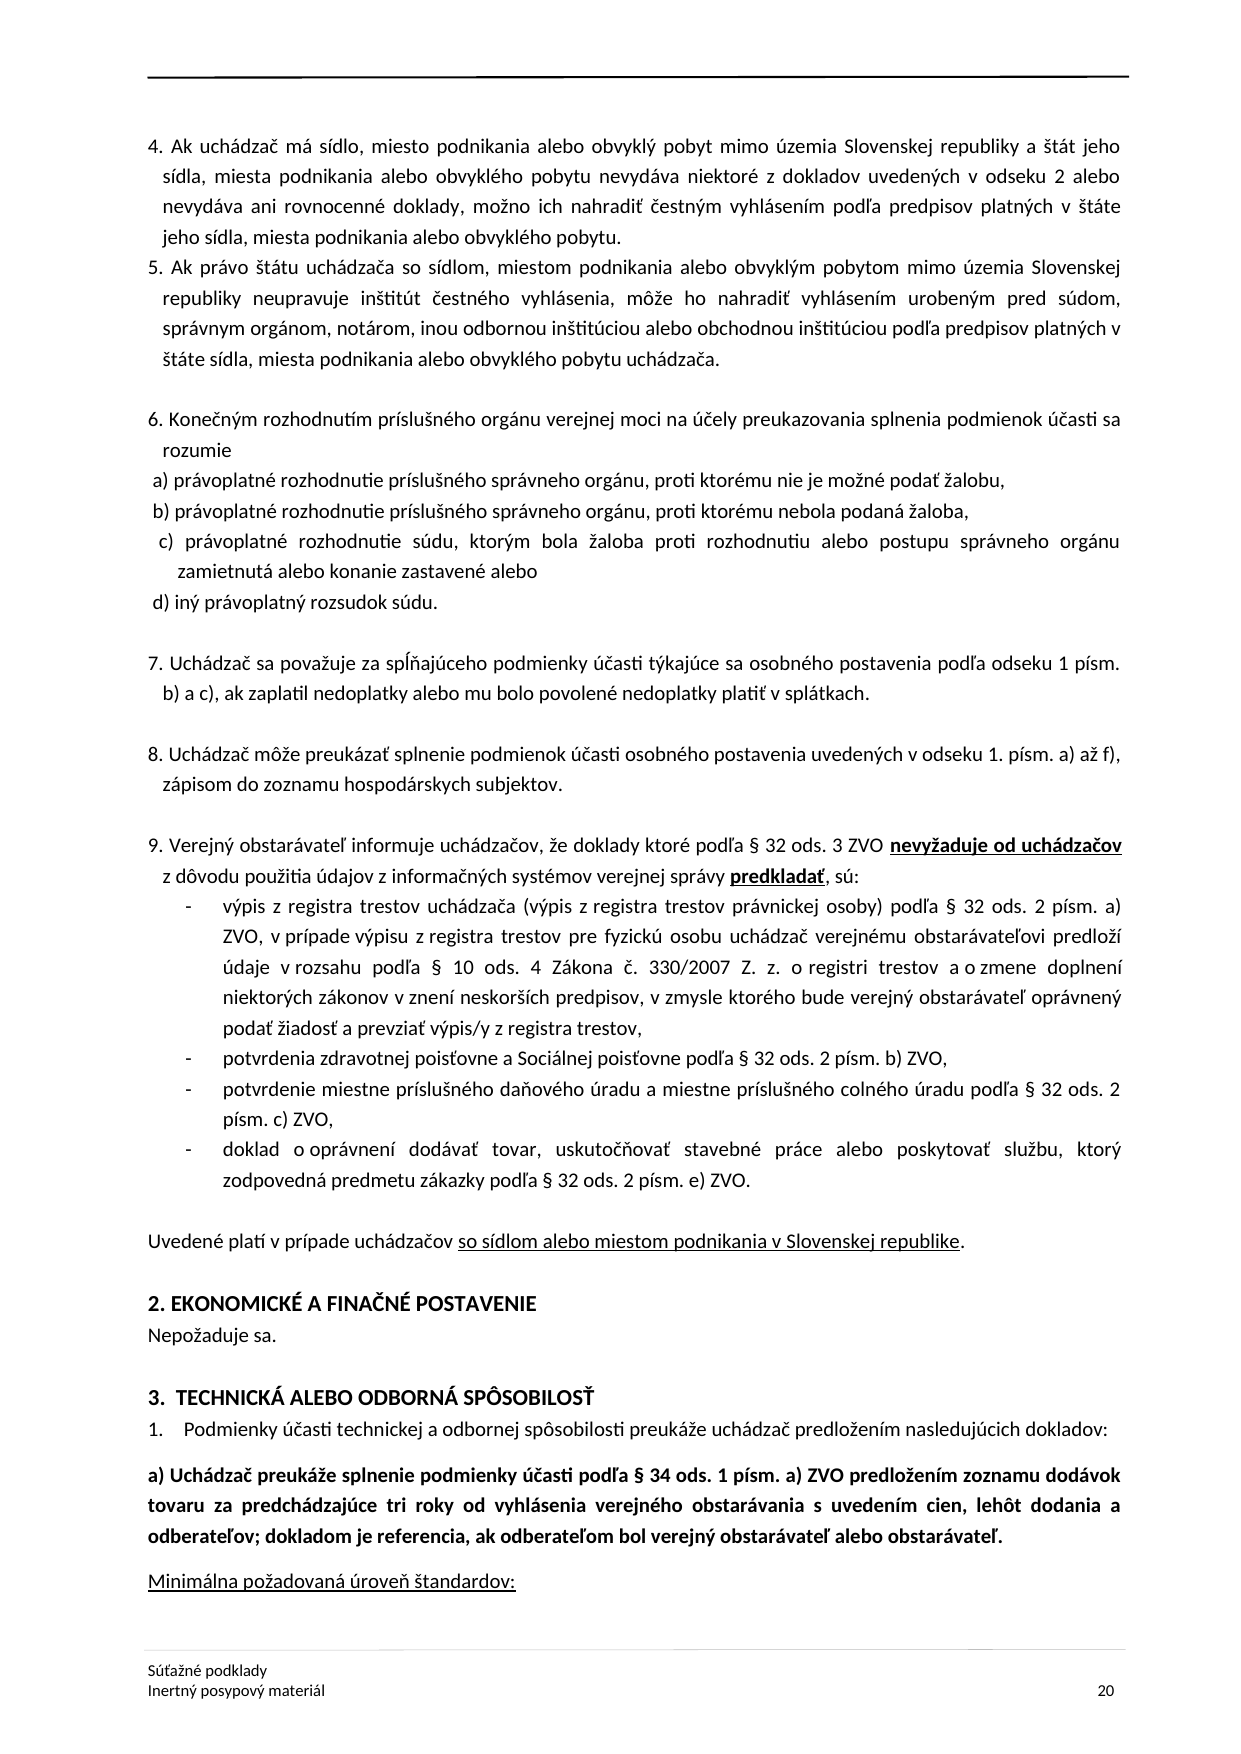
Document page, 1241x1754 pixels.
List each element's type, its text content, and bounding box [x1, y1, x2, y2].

text c) právoplatné rozhodnutie súdu, ktorým bola žaloba proti rozhodnutiu alebo postupu správneho orgánu zamietnutá alebo konanie zastavené alebo [148, 528, 1122, 584]
list potvrdenia zdravotnej poisťovne a Sociálnej poisťovne podľa § 32 ods. 2 písm. b) ZVO, [185, 1045, 1122, 1071]
text 3. TECHNICKÁ ALEBO ODBORNÁ SPÔSOBILOSŤ [148, 1383, 1122, 1411]
text 5. Ak právo štátu uchádzača so sídlom, miestom podnikania alebo obvyklým pobytom mimo územia Slovenskej republiky neupravuje inštitút čestného vyhlásenia, môže ho nahradiť vyhlásením urobeným pred súdom, správnym orgánom, notárom, inou odbornou inštitúciou alebo obchodnou inštitúciou podľa predpisov platných v štáte sídla, miesta podnikania alebo obvyklého pobytu uchádzača. [148, 254, 1122, 371]
text b) právoplatné rozhodnutie príslušného správneho orgánu, proti ktorému nebola podaná žaloba, [148, 498, 1122, 523]
text 7. Uchádzač sa považuje za spĺňajúceho podmienky účasti týkajúce sa osobného postavenia podľa odseku 1 písm. b) a c), ak zaplatil nedoplatky alebo mu bolo povolené nedoplatky platiť v splátkach. [148, 650, 1122, 706]
list potvrdenie miestne príslušného daňového úradu a miestne príslušného colného úradu podľa § 32 ods. 2 písm. c) ZVO, [185, 1076, 1122, 1132]
text a) právoplatné rozhodnutie príslušného správneho orgánu, proti ktorému nie je možné podať žalobu, [148, 467, 1122, 493]
text Uvedené platí v prípade uchádzačov so sídlom alebo miestom podnikania v Slovenskej republike. [148, 1228, 1122, 1253]
text a) Uchádzač preukáže splnenie podmienky účasti podľa § 34 ods. 1 písm. a) ZVO predložením zoznamu dodávok tovaru za predchádzajúce tri roky od vyhlásenia verejného obstarávania s uvedením cien, lehôt dodania a odberateľov; dokladom je referencia, ak odberateľom bol verejný obstarávateľ alebo obstarávateľ. [148, 1462, 1122, 1548]
text 1. Podmienky účasti technickej a odbornej spôsobilosti preukáže uchádzač predložením nasledujúcich dokladov: [148, 1417, 1122, 1442]
text 4. Ak uchádzač má sídlo, miesto podnikania alebo obvyklý pobyt mimo územia Slovenskej republiky a štát jeho sídla, miesta podnikania alebo obvyklého pobytu nevydáva niektoré z dokladov uvedených v odseku 2 alebo nevydáva ani rovnocenné doklady, možno ich nahradiť čestným vyhlásením podľa predpisov platných v štáte jeho sídla, miesta podnikania alebo obvyklého pobytu. [148, 133, 1122, 249]
list výpis z registra trestov uchádzača (výpis z registra trestov právnickej osoby) podľa § 32 ods. 2 písm. a) ZVO, v prípade výpisu z registra trestov pre fyzickú osobu uchádzač verejnému obstarávateľovi predloží údaje v rozsahu podľa § 10 ods. 4 Zákona č. 330/2007 Z. z. o registri trestov a o zmene doplnení niektorých zákonov v znení neskorších predpisov, v zmysle ktorého bude verejný obstarávateľ oprávnený podať žiadosť a prevziať výpis/y z registra trestov, [185, 893, 1122, 1040]
list doklad o oprávnení dodávať tovar, uskutočňovať stavebné práce alebo poskytovať službu, ktorý zodpovedná predmetu zákazky podľa § 32 ods. 2 písm. e) ZVO. [185, 1137, 1122, 1192]
text 9. Verejný obstarávateľ informuje uchádzačov, že doklady ktoré podľa § 32 ods. 3 ZVO nevyžaduje od uchádzačov z dôvodu použitia údajov z informačných systémov verejnej správy predkladať, sú: [148, 832, 1122, 888]
text 2. EKONOMICKÉ A FINAČNÉ POSTAVENIE [148, 1289, 1122, 1317]
text Minimálna požadovaná úroveň štandardov: [148, 1569, 1122, 1594]
text Nepožaduje sa. [148, 1322, 1122, 1348]
text d) iný právoplatný rozsudok súdu. [148, 589, 1122, 614]
text 8. Uchádzač môže preukázať splnenie podmienok účasti osobného postavenia uvedených v odseku 1. písm. a) až f), zápisom do zoznamu hospodárskych subjektov. [148, 741, 1122, 797]
text 6. Konečným rozhodnutím príslušného orgánu verejnej moci na účely preukazovania splnenia podmienok účasti sa rozumie [148, 407, 1122, 462]
